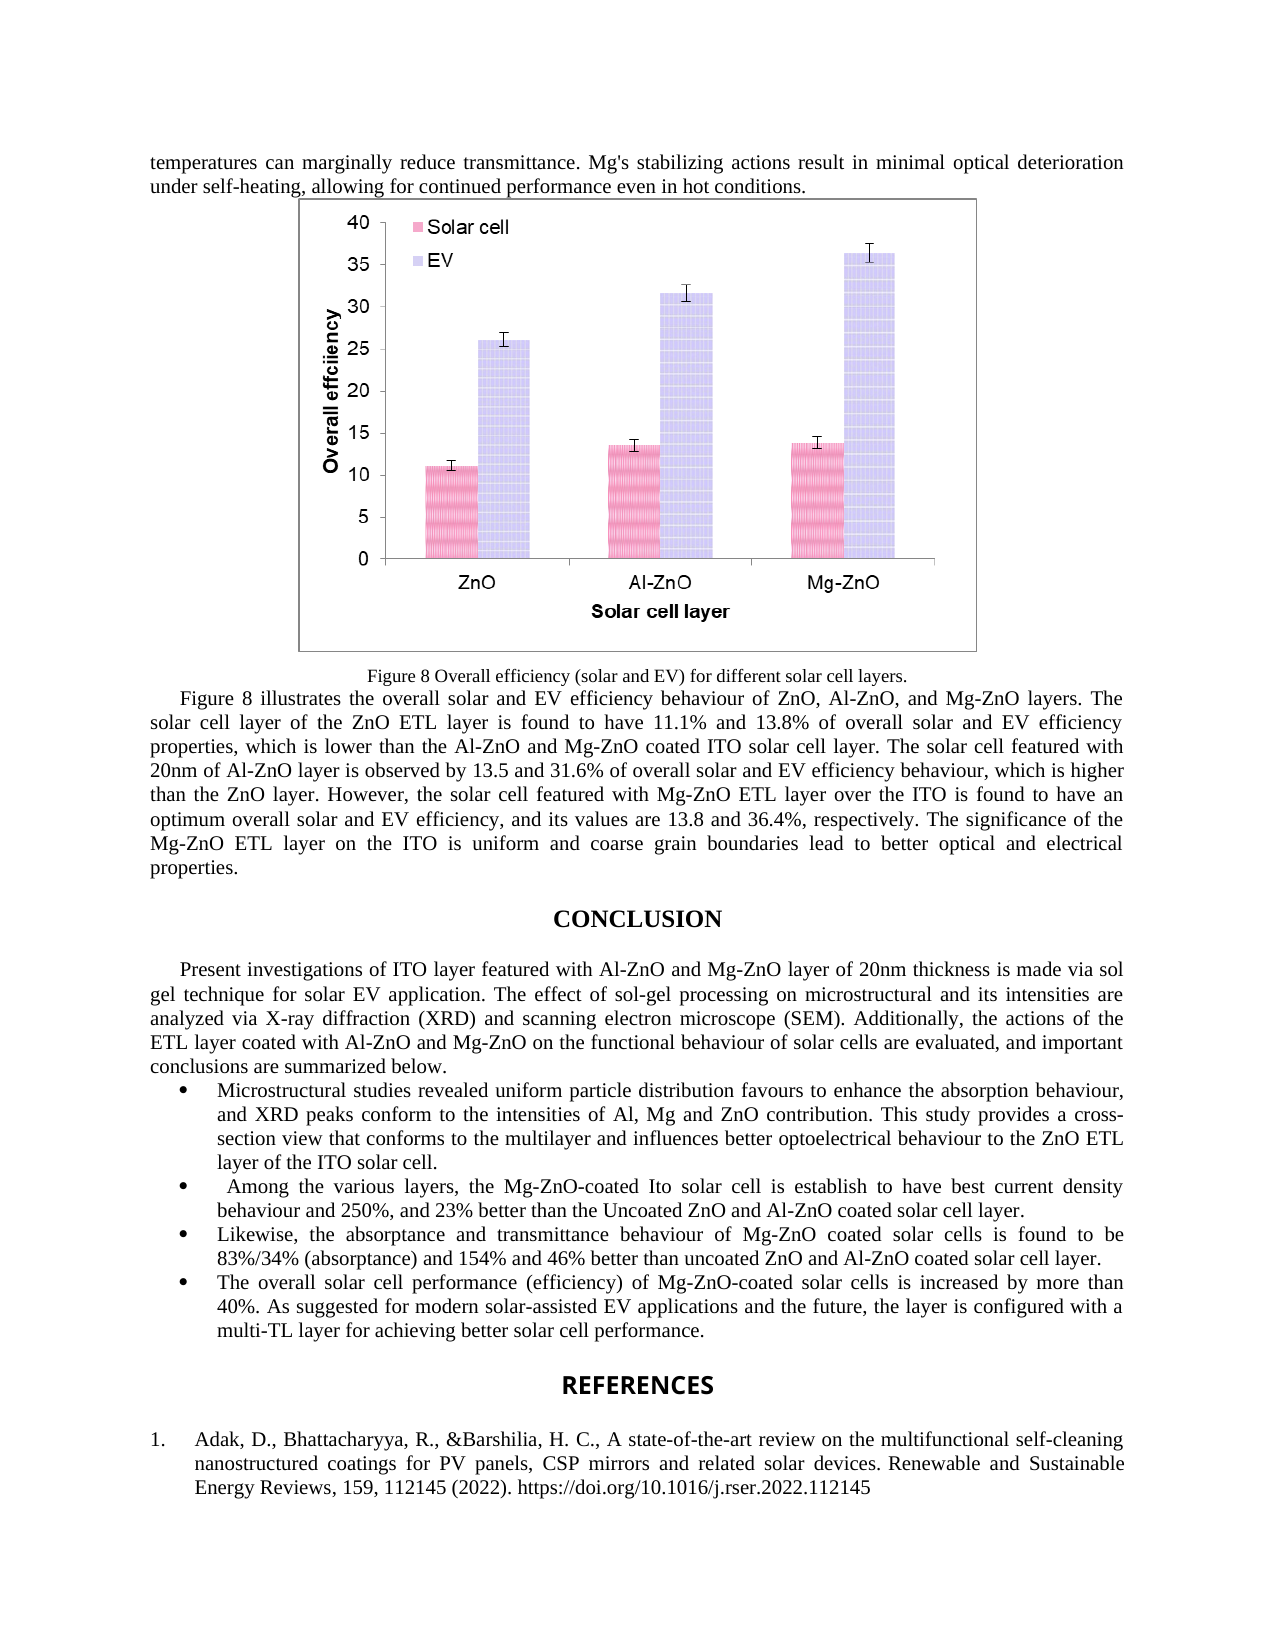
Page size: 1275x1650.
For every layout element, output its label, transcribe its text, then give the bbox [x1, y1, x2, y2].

text Figure 8 illustrates the overall solar and EV efficiency behaviour of ZnO, Al-ZnO, and Mg-ZnO layers. The solar cell layer of the ZnO ETL layer is found to have 11.1% and 13.8% of overall solar and EV efficiency properties, which is lower than the Al-ZnO and Mg-ZnO coated ITO solar cell layer. The solar cell featured with 20nm of Al-ZnO layer is observed by 13.5 and 31.6% of overall solar and EV efficiency behaviour, which is higher than the ZnO layer. However, the solar cell featured with Mg-ZnO ETL layer over the ITO is found to have an optimum overall solar and EV efficiency, and its values are 13.8 and 36.4%, respectively. The significance of the Mg-ZnO ETL layer on the ITO is uniform and coarse grain boundaries lead to better optical and electrical properties. [150, 686, 1125, 879]
subtitle Conclusion [150, 904, 1125, 932]
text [150, 150, 1125, 198]
text Among the various layers, the Mg-ZnO-coated Ito solar cell is establish to have best current density behaviour and 250%, and 23% better than the Uncoated ZnO and Al-ZnO coated solar cell layer. [179, 1174, 1125, 1222]
subtitle References [150, 1367, 1125, 1401]
picture [298, 198, 977, 652]
text The overall solar cell performance (efficiency) of Mg-ZnO-coated solar cells is increased by more than 40%. As suggested for modern solar-assisted EV applications and the future, the layer is configured with a multi-TL layer for achieving better solar cell performance. [179, 1270, 1125, 1342]
text Present investigations of ITO layer featured with Al-ZnO and Mg-ZnO layer of 20nm thickness is made via sol gel technique for solar EV application. The effect of sol-gel processing on microstructural and its intensities are analyzed via X-ray diffraction (XRD) and scanning electron microscope (SEM). Additionally, the actions of the ETL layer coated with Al-ZnO and Mg-ZnO on the functional behaviour of solar cells are evaluated, and important conclusions are summarized below. [150, 957, 1125, 1078]
text Adak, D., Bhattacharyya, R., &Barshilia, H. C., A state-of-the-art review on the multifunctional self-cleaning nanostructured coatings for PV panels, CSP mirrors and related solar devices. Renewable and Sustainable Energy Reviews, 159, 112145 (2022). https://doi.org/10.1016/j.rser.2022.112145 [150, 1426, 1125, 1499]
text Likewise, the absorptance and transmittance behaviour of Mg-ZnO coated solar cells is found to be 83%/34% (absorptance) and 154% and 46% better than uncoated ZnO and Al-ZnO coated solar cell layer. [179, 1222, 1125, 1270]
text Microstructural studies revealed uniform particle distribution favours to enhance the absorption behaviour, and XRD peaks conform to the intensities of Al, Mg and ZnO contribution. This study provides a cross-section view that conforms to the multilayer and influences better optoelectrical behaviour to the ZnO ETL layer of the ITO solar cell. [179, 1078, 1125, 1174]
text Figure 8 Overall efficiency (solar and EV) for different solar cell layers. [150, 664, 1125, 686]
